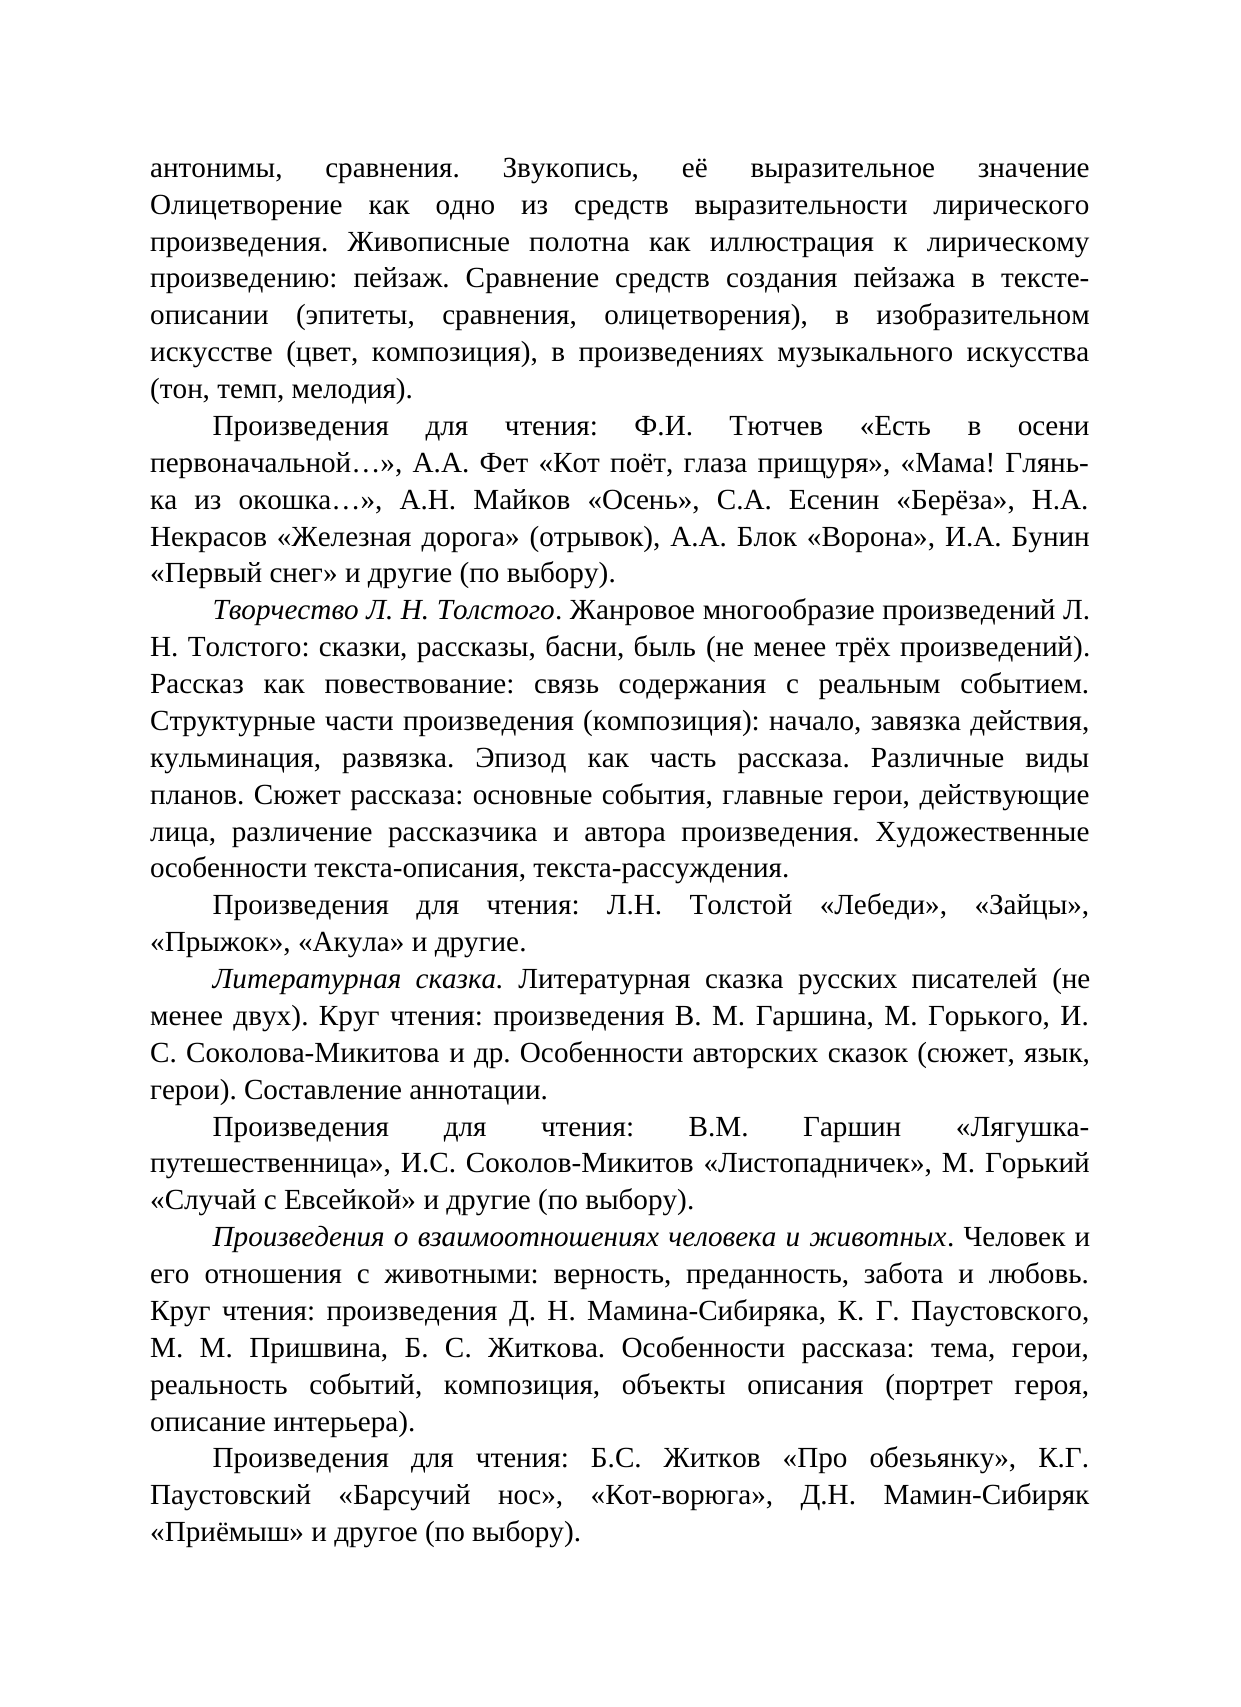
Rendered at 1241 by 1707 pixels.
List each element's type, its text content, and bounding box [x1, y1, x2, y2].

text Творчество Л. Н. Толстого. Жанровое многообразие произведений Л. Н. Толстого: сказки, рассказы, басни, быль (не менее трёх произведений). Рассказ как повествование: связь содержания с реальным событием. Структурные части произведения (композиция): начало, завязка действия, кульминация, развязка. Эпизод как часть рассказа. Различные виды планов. Сюжет рассказа: основные события, главные герои, действующие лица, различение рассказчика и автора произведения. Художественные особенности текста-описания, текста-рассуждения. [150, 592, 1090, 884]
text Произведения для чтения: Б.С. Житков «Про обезьянку», К.Г. Паустовский «Барсучий нос», «Кот-ворюга», Д.Н. Мамин-Сибиряк «Приёмыш» и другое (по выбору). [150, 1441, 1090, 1548]
text Произведения для чтения: Л.Н. Толстой «Лебеди», «Зайцы», «Прыжок», «Акула» и другие. [150, 887, 1090, 958]
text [150, 150, 1090, 405]
text Произведения о взаимоотношениях человека и животных. Человек и его отношения с животными: верность, преданность, забота и любовь. Круг чтения: произведения Д. Н. Мамина-Сибиряка, К. Г. Паустовского, М. М. Пришвина, Б. С. Житкова. Особенности рассказа: тема, герои, реальность событий, композиция, объекты описания (портрет героя, описание интерьера). [150, 1219, 1090, 1437]
text Литературная сказка. Литературная сказка русских писателей (не менее двух). Круг чтения: произведения В. М. Гаршина, М. Горького, И. С. Соколова-Микитова и др. Особенности авторских сказок (сюжет, язык, герои). Составление аннотации. [150, 961, 1090, 1105]
text Произведения для чтения: В.М. Гаршин «Лягушка-путешественница», И.С. Соколов-Микитов «Листопадничек», М. Горький «Случай с Евсейкой» и другие (по выбору). [150, 1109, 1090, 1216]
text Произведения для чтения: Ф.И. Тютчев «Есть в осени первоначальной…», А.А. Фет «Кот поёт, глаза прищуря», «Мама! Глянь-ка из окошка…», А.Н. Майков «Осень», С.А. Есенин «Берёза», Н.А. Некрасов «Железная дорога» (отрывок), А.А. Блок «Ворона», И.А. Бунин «Первый снег» и другие (по выбору). [150, 408, 1090, 589]
